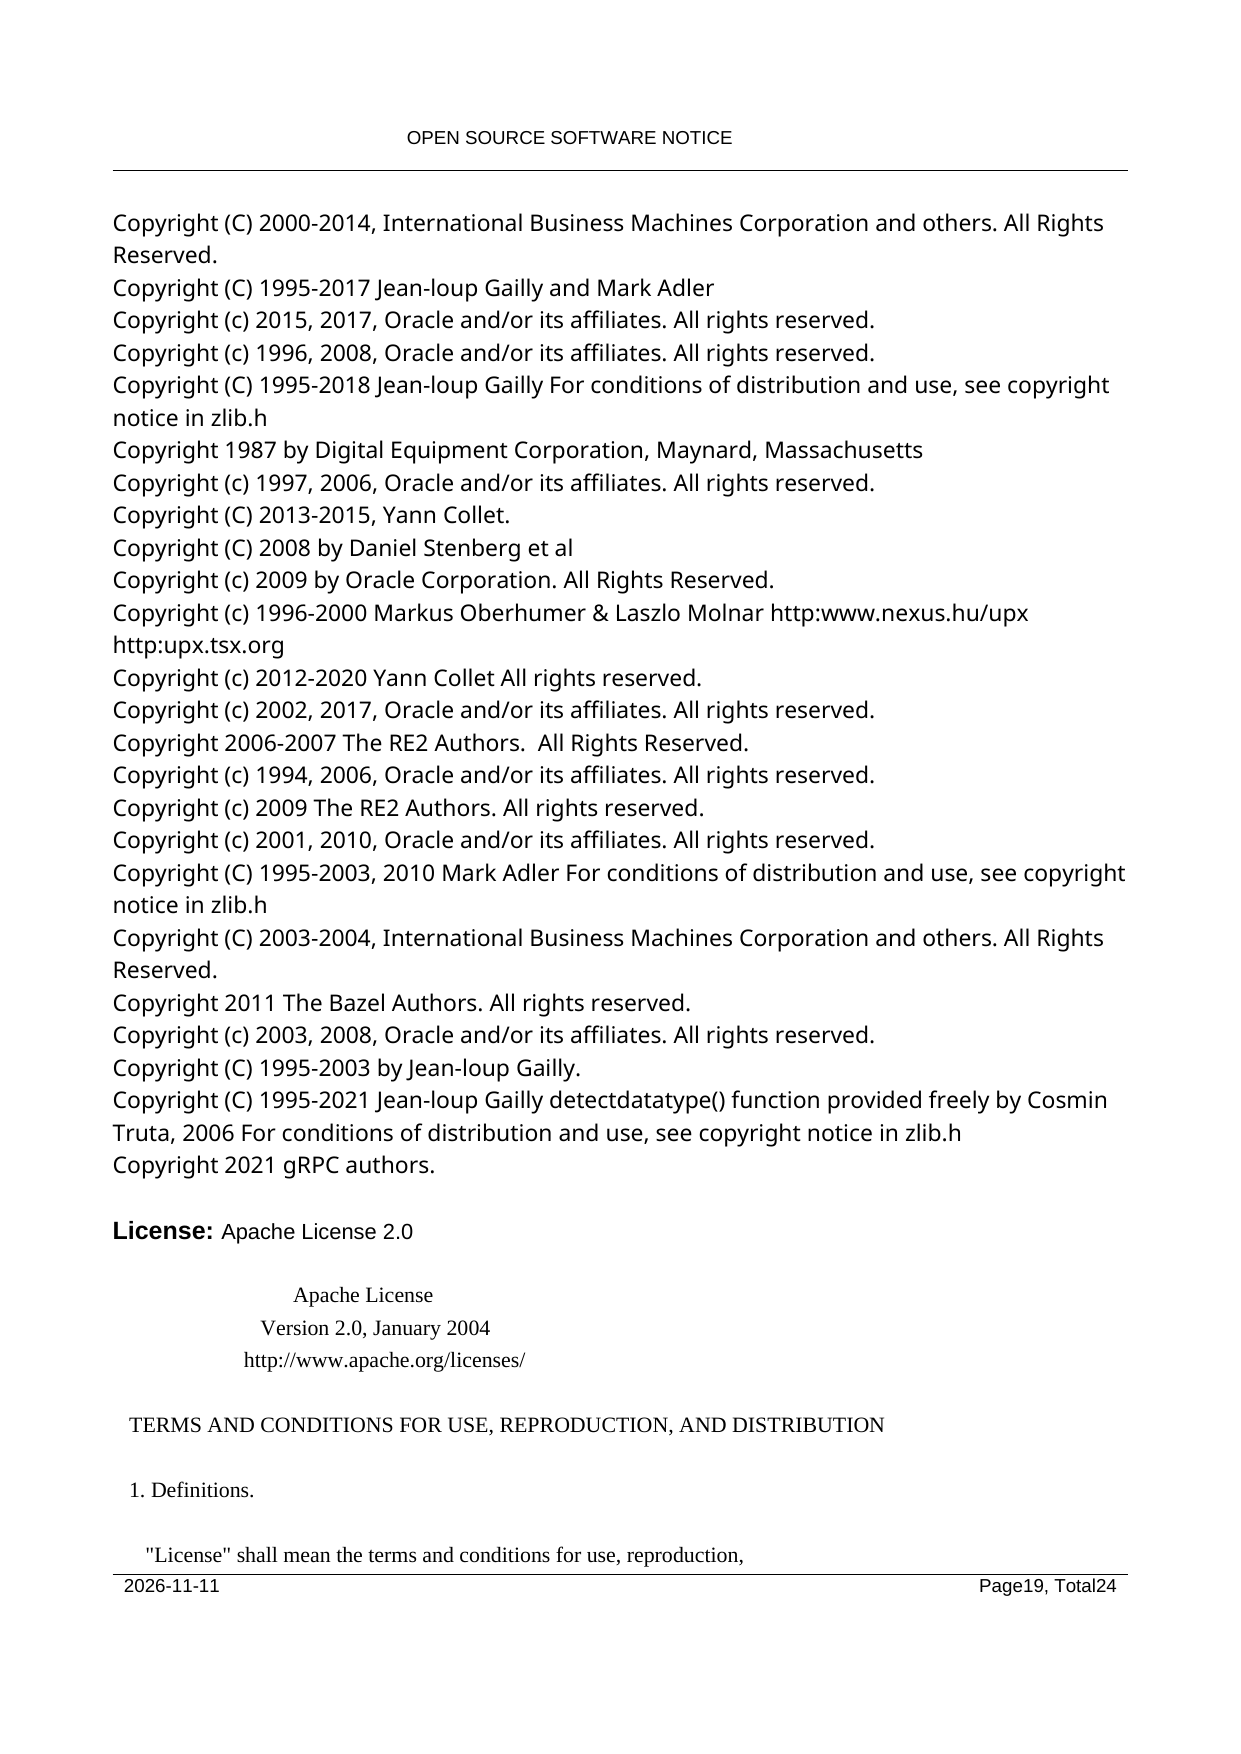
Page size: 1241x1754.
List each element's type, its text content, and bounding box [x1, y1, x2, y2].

text License: Apache License 2.0 [112, 1214, 1128, 1246]
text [112, 206, 1128, 1214]
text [112, 1246, 1128, 1571]
